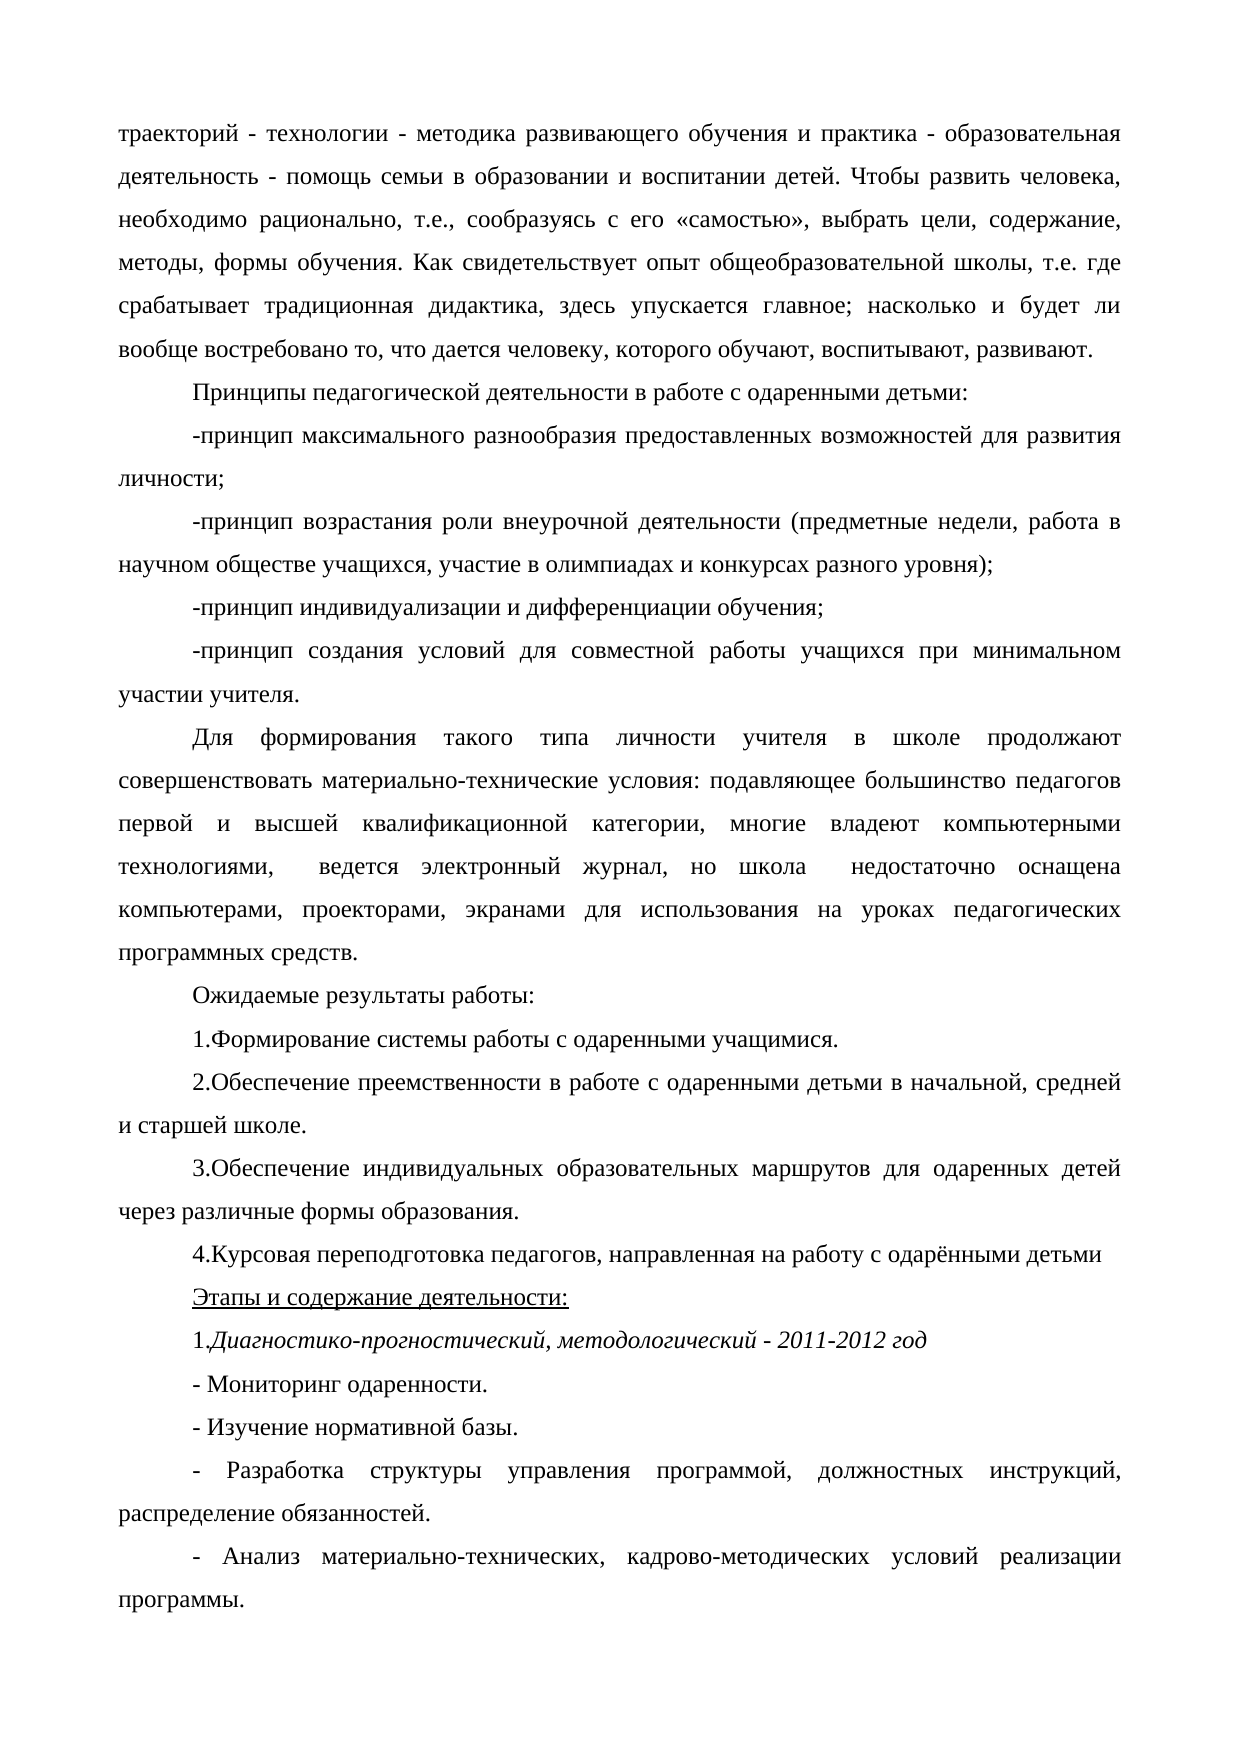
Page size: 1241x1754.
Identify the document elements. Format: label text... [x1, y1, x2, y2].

text -принцип индивидуализации и дифференциации обучения; [118, 592, 1122, 621]
text Для формирования такого типа личности учителя в школе продолжают совершенствовать материально-технические условия: подавляющее большинство педагогов первой и высшей квалификационной категории, многие владеют компьютерными технологиями, ведется электронный журнал, но школа недостаточно оснащена компьютерами, проекторами, экранами для использования на уроках педагогических программных средств. [118, 722, 1122, 966]
text Принципы педагогической деятельности в работе с одаренными детьми: [118, 377, 1122, 406]
text -принцип максимального разнообразия предоставленных возможностей для развития личности; [118, 420, 1122, 492]
text -принцип возрастания роли внеурочной деятельности (предметные недели, работа в научном обществе учащихся, участие в олимпиадах и конкурсах разного уровня); [118, 506, 1122, 578]
text Этапы и содержание деятельности: [118, 1282, 1122, 1311]
text 2.Обеспечение преемственности в работе с одаренными детьми в начальной, средней и старшей школе. [118, 1067, 1122, 1139]
text - Мониторинг одаренности. [118, 1369, 1122, 1397]
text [118, 118, 1122, 362]
text Ожидаемые результаты работы: [118, 981, 1122, 1009]
text 1.Формирование системы работы с одаренными учащимися. [118, 1024, 1122, 1052]
text 3.Обеспечение индивидуальных образовательных маршрутов для одаренных детей через различные формы образования. [118, 1153, 1122, 1225]
text 4.Курсовая переподготовка педагогов, направленная на работу с одарёнными детьми [118, 1239, 1122, 1268]
text - Разработка структуры управления программой, должностных инструкций, распределение обязанностей. [118, 1455, 1122, 1527]
text - Изучение нормативной базы. [118, 1412, 1122, 1441]
text -принцип создания условий для совместной работы учащихся при минимальном участии учителя. [118, 636, 1122, 707]
text - Анализ материально-технических, кадрово-методических условий реализации программы. [118, 1541, 1122, 1613]
text 1.Диагностико-прогностический, методологический - 2011-2012 год [118, 1326, 1122, 1354]
